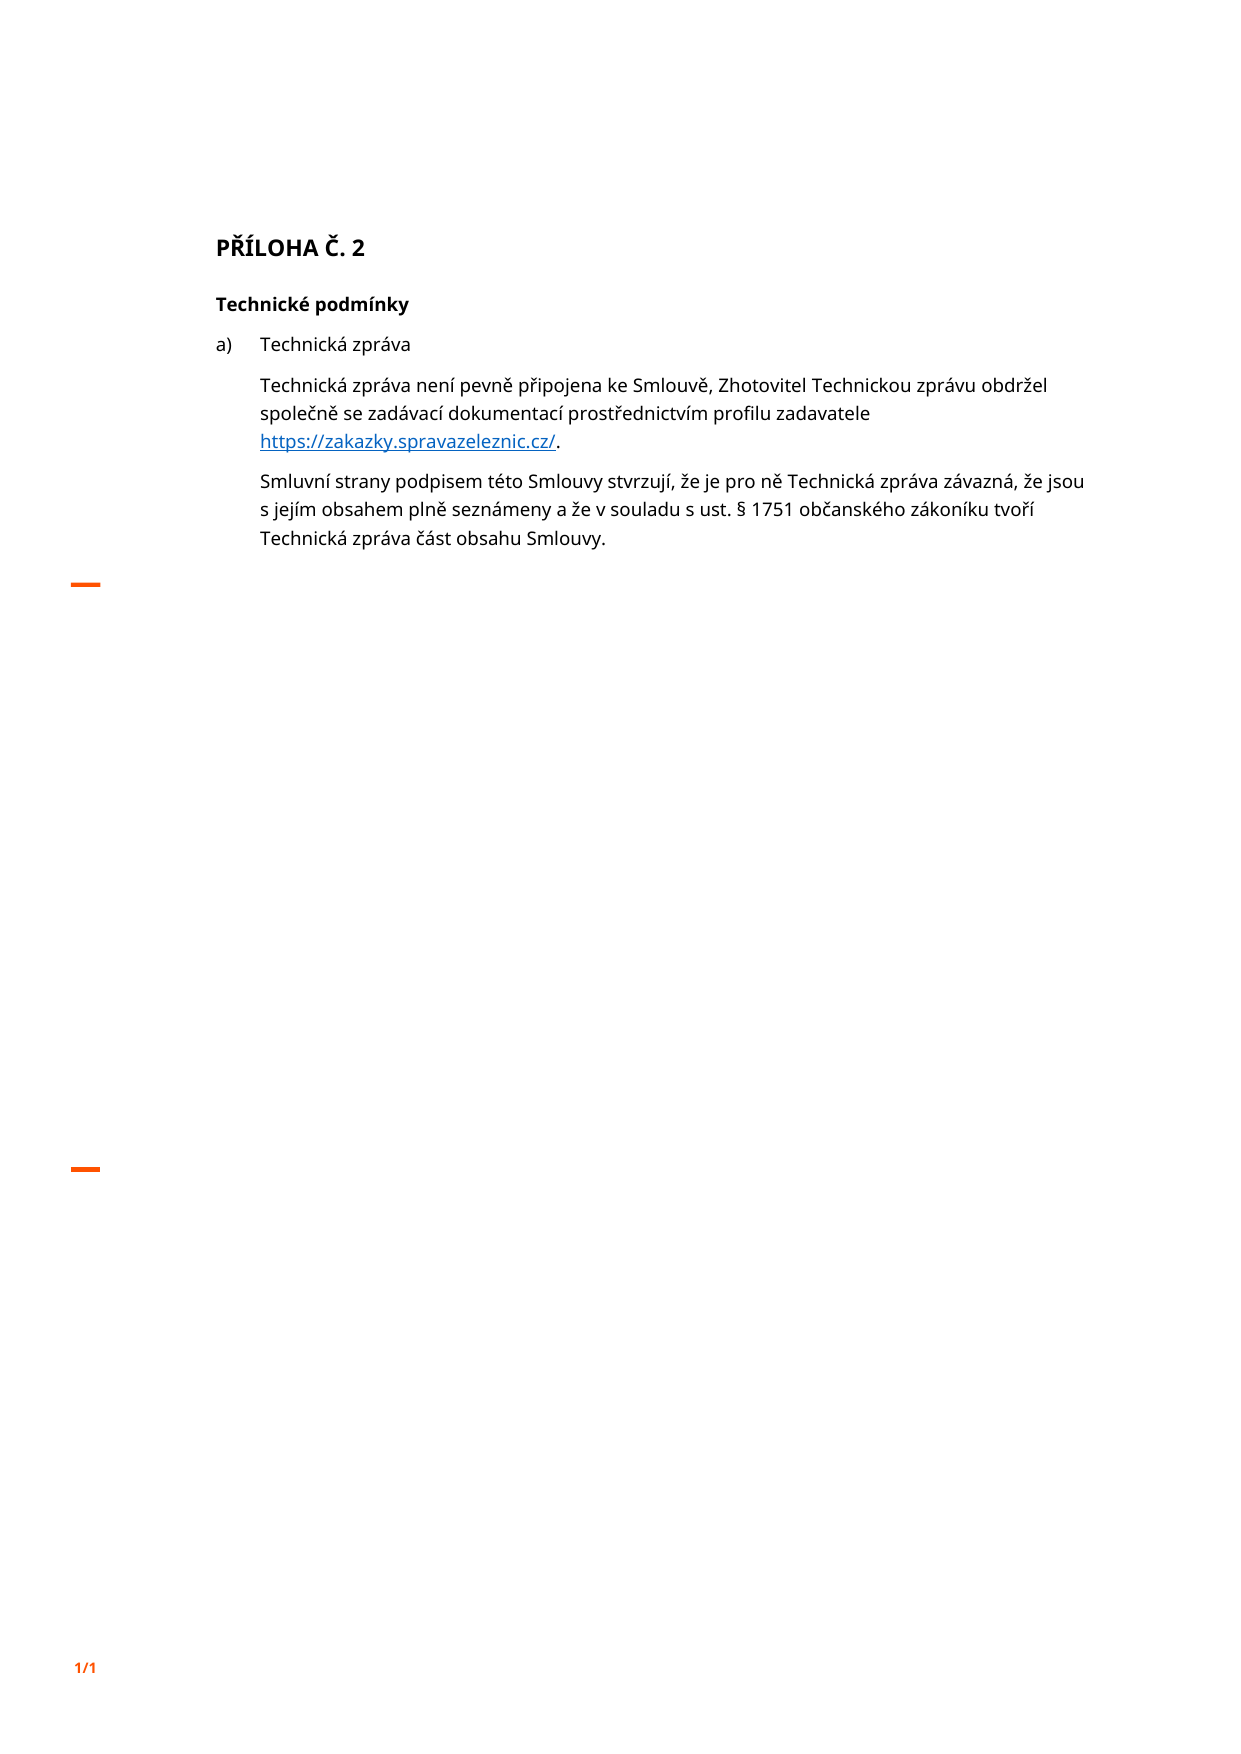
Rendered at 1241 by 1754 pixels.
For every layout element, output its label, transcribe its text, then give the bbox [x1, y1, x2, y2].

text Technické podmínky [216, 291, 1122, 317]
list Technická zpráva není pevně připojena ke Smlouvě, Zhotovitel Technickou zprávu obdržel společně se zadávací dokumentací prostřednictvím profilu zadavatele https://zakazky.spravazeleznic.cz/. [260, 372, 1122, 454]
text Smluvní strany podpisem této Smlouvy stvrzují, že je pro ně Technická zpráva závazná, že jsou s jejím obsahem plně seznámeny a že v souladu s ust. § 1751 občanského zákoníku tvoří Technická zpráva část obsahu Smlouvy. [260, 469, 1122, 550]
text Příloha č. 2 [216, 232, 1122, 263]
list Technická zpráva [216, 332, 1122, 357]
